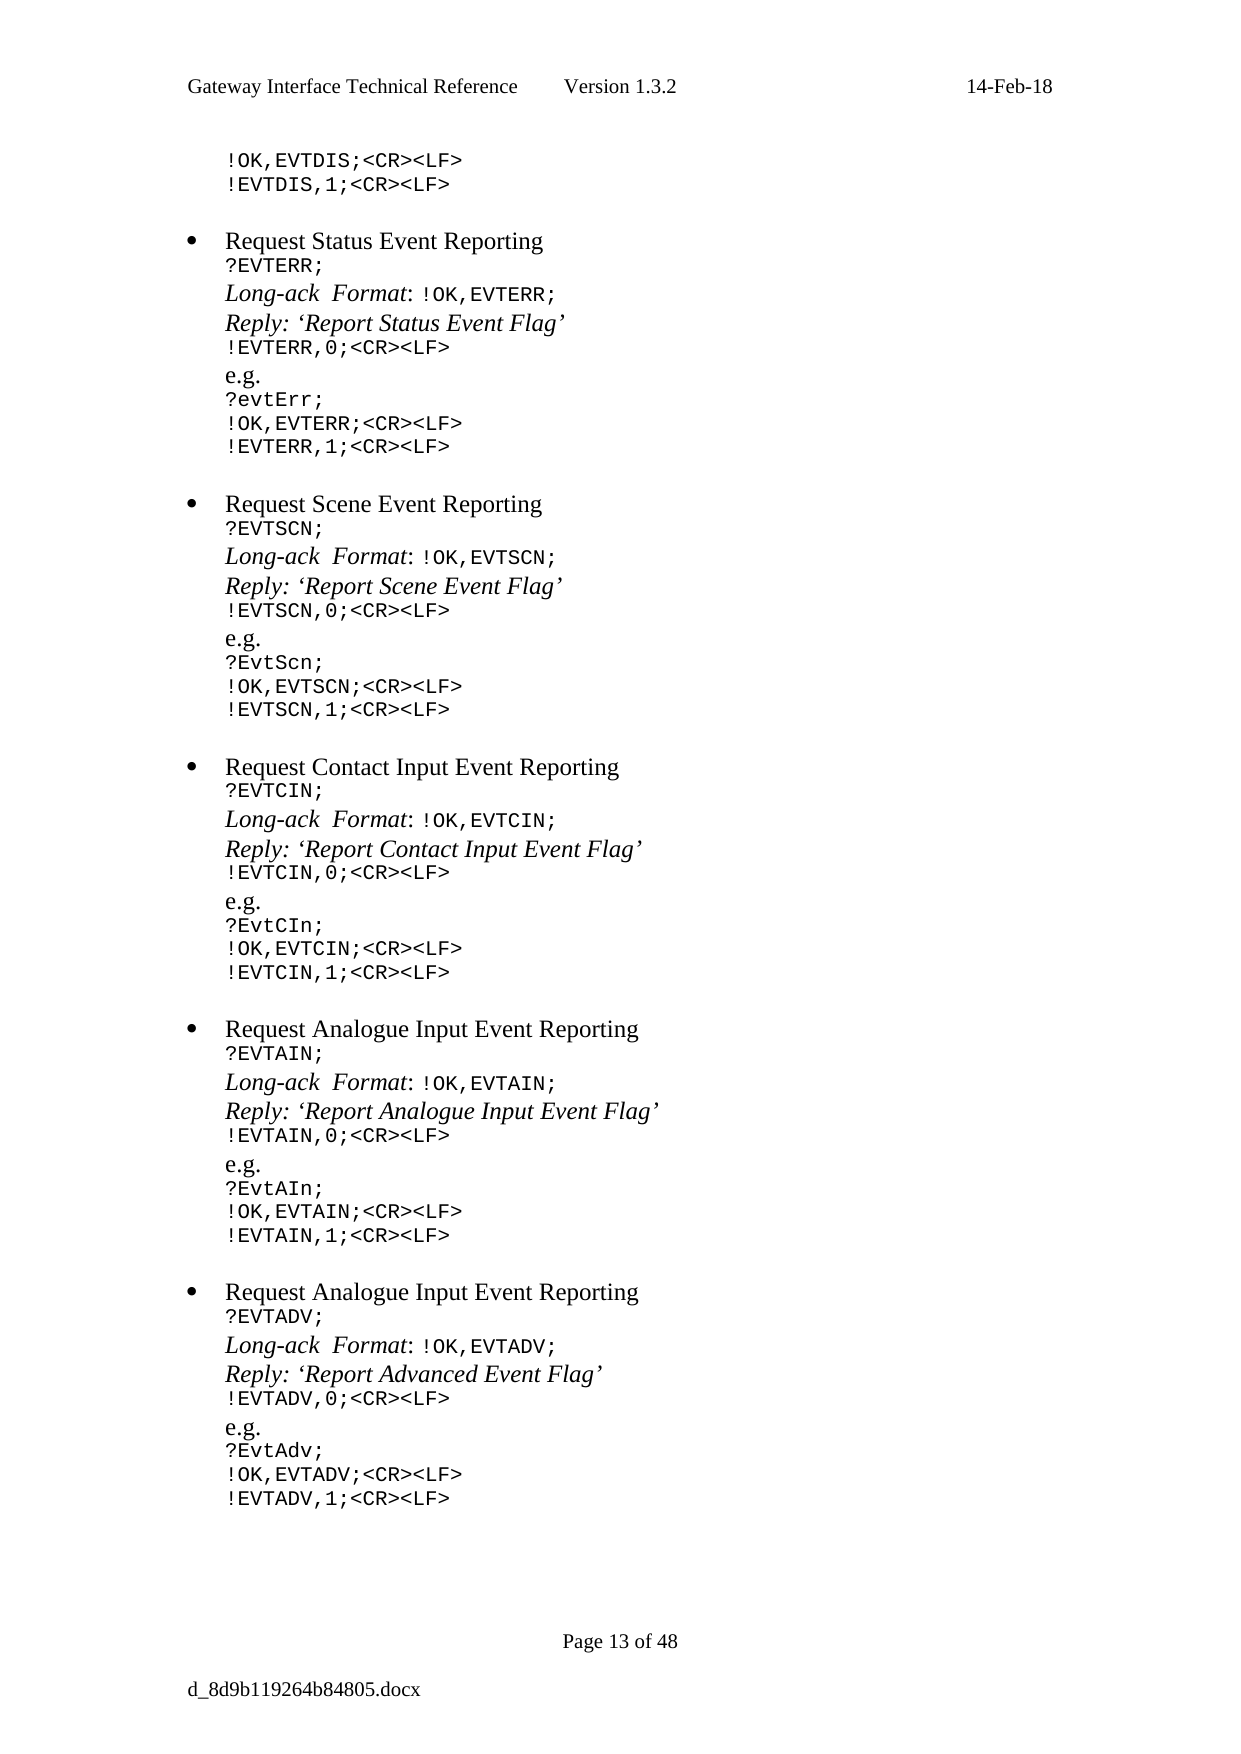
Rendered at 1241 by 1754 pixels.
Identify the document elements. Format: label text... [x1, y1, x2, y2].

list Request Status Event Reporting ?EVTERR; Long-ack Format: !OK,EVTERR; Reply: ‘Report Status Event Flag’ !EVTERR,0;<CR><LF> e.g. ?evtErr; !OK,EVTERR;<CR><LF> !EVTERR,1;<CR><LF> [187, 226, 1053, 489]
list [187, 150, 1053, 226]
list Request Analogue Input Event Reporting ?EVTAIN; Long-ack Format: !OK,EVTAIN; Reply: ‘Report Analogue Input Event Flag’ !EVTAIN,0;<CR><LF> e.g. ?EvtAIn; !OK,EVTAIN;<CR><LF> !EVTAIN,1;<CR><LF> [187, 1014, 1053, 1277]
list Request Contact Input Event Reporting ?EVTCIN; Long-ack Format: !OK,EVTCIN; Reply: ‘Report Contact Input Event Flag’ !EVTCIN,0;<CR><LF> e.g. ?EvtCIn; !OK,EVTCIN;<CR><LF> !EVTCIN,1;<CR><LF> [187, 752, 1053, 1014]
list Request Scene Event Reporting ?EVTSCN; Long-ack Format: !OK,EVTSCN; Reply: ‘Report Scene Event Flag’ !EVTSCN,0;<CR><LF> e.g. ?EvtScn; !OK,EVTSCN;<CR><LF> !EVTSCN,1;<CR><LF> [187, 489, 1053, 752]
list Request Analogue Input Event Reporting ?EVTADV; Long-ack Format: !OK,EVTADV; Reply: ‘Report Advanced Event Flag’ !EVTADV,0;<CR><LF> e.g. ?EvtAdv; !OK,EVTADV;<CR><LF> !EVTADV,1;<CR><LF> [187, 1277, 1053, 1540]
